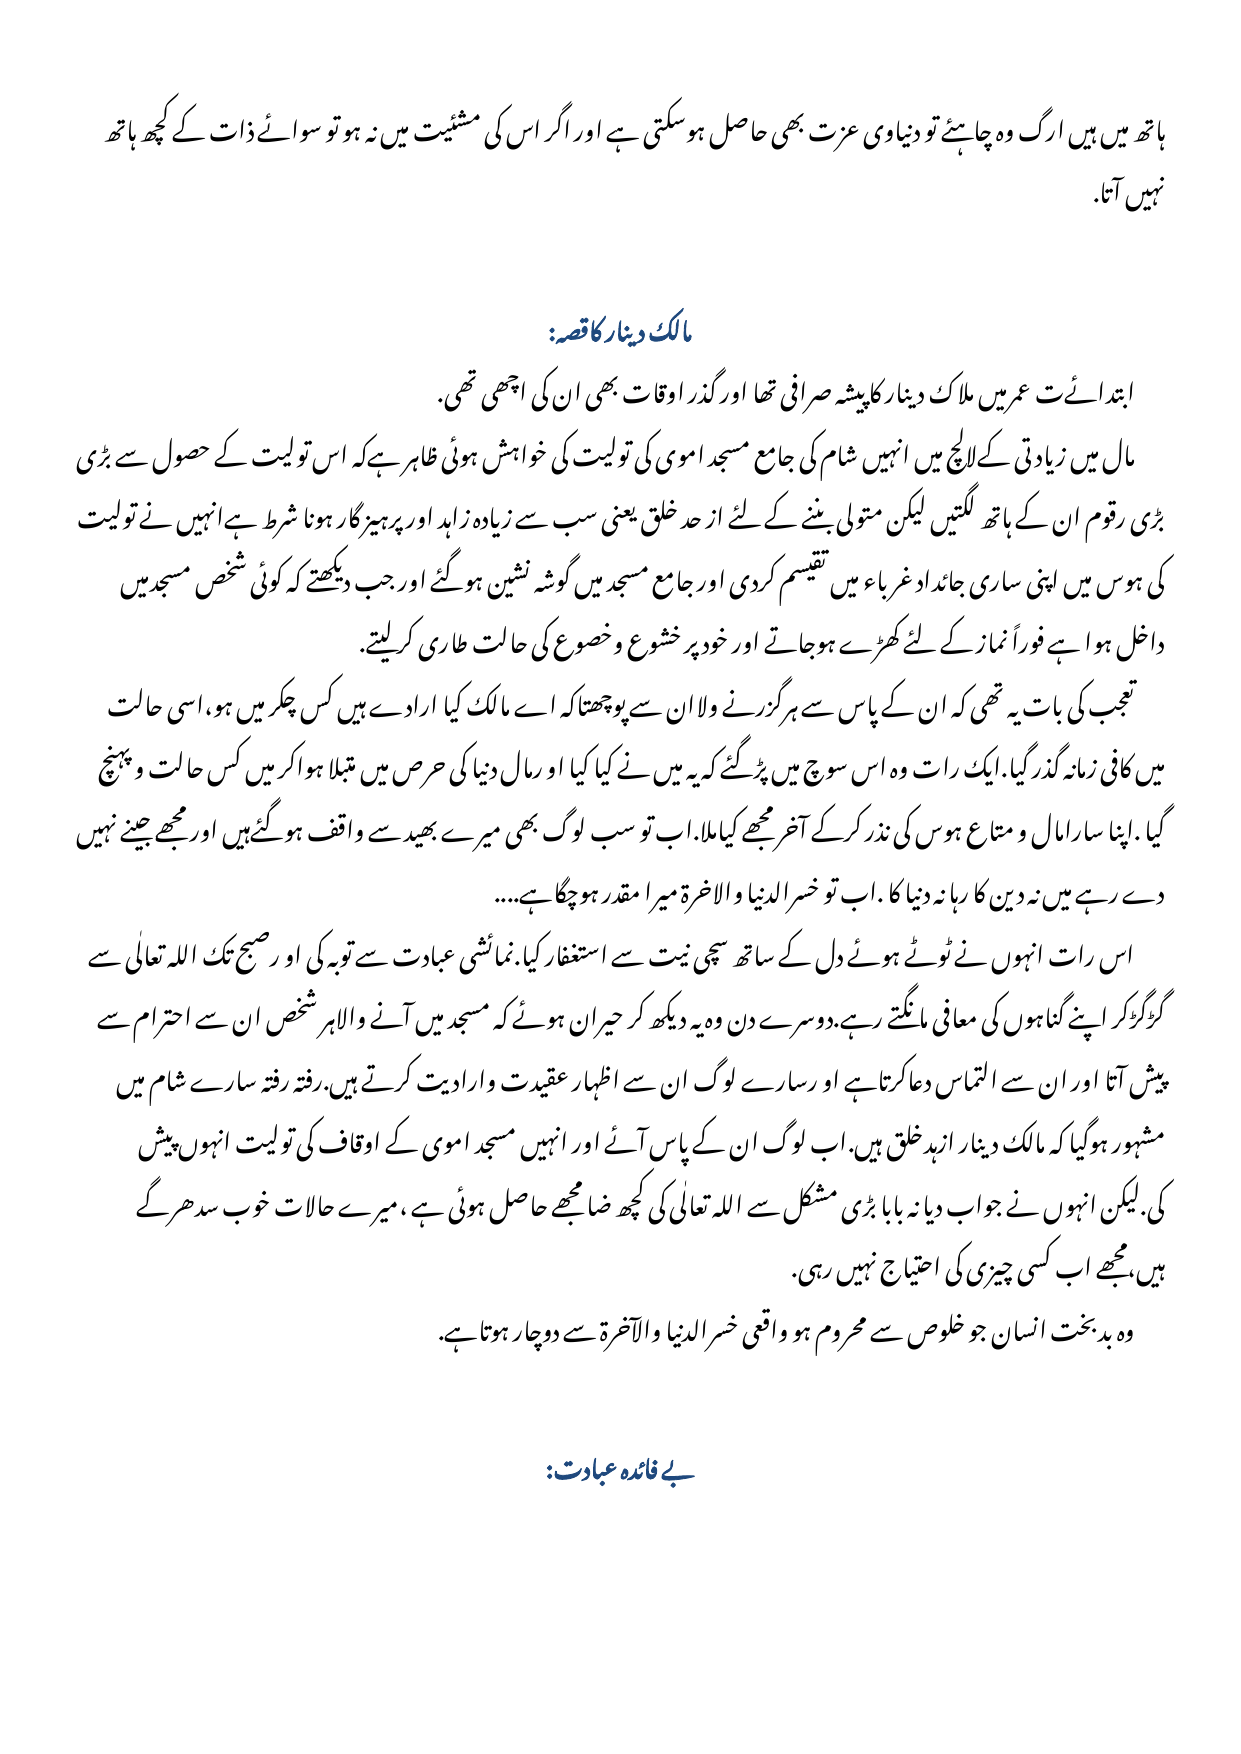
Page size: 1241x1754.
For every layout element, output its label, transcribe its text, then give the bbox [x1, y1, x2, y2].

text ابتدائےت عمرمیں ملاک دینار کاپیشہ صرافی تھا اور گذر اوقات بھی ان کی اچھی تھی. [75, 356, 1165, 419]
subtitle بے فائدہ عبادت: [75, 1431, 1165, 1494]
text اس رات انہوں نے ٹوٹے ہوئے دل کے ساتھ سچی نیت سے استغفار کیا.نمائشی عبادت سے توبہ کی او رصبح تک اللہ تعالٰی سے گڑگڑکر اپنے گناہوں کی معافی مانگتے رہے.دوسرے دن وہ یہ دیکھ کر حیران ہوئے کہ مسجد میں آنے والاہر شخص ان سے احترام سے پیش آتا اور ان سے التماس دعاکرتاہے او رسارے لوگ ان سے اظہار عقیدت وارادیت کرتے ہیں.رفتہ رفتہ سارے شام میں مشہور ہوگیا کہ مالک دینار ازہدخلق ہیں.اب لوگ ان کے پاس آئے اور انہیں مسجد اموی کے اوقاف کی تولیت انہوں پیش کی.لیکن انہوں نے جواب دیا نہ بابا بڑی مشکل سے اللہ تعالٰی کی کچھ ضا مجھے حاصل ہوئی ہے ،میرے حالات خوب سدھرگے ہیں،مجھے اب کسی چیزی کی احتیاج نہیں رہی. [75, 919, 1165, 1294]
text مال میں زیادتی کےلالچ میں انہیں شام کی جامع مسجد اموی کی تولیت کی خواہش ہوئی ظاہر ہےکہ اس تولیت کے حصول سے بڑی بڑی رقوم ان کے ہاتھ لگتیں لیکن متولی بننے کے لئے از حد خلق یعنی سب سے زیادہ زاہد اور پرہیز گار ہونا شرط ہے‌انہیں نے تولیت کی ہوس میں اپنی ساری جائداد غرباء میں تقیسم کردی اور جامع مسجد میں گوشہ نشین ہوگئے اور جب دیکھتے کہ کوئی شخص مسجدمیں داخل ہوا ہے فوراً نماز کے لئے کھڑے ہوجاتے اور خود پر خشوع وخصوع کی حالت طاری کرلیتے. [75, 419, 1165, 669]
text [75, 94, 1165, 219]
subtitle مالک دینار کاقصہ: [75, 294, 1165, 356]
text وہ بدبخت انسان جو خلوص سے محروم ہو واقعی خسرالدنیا والآخرة سے دوچار ہوتاہے. [75, 1294, 1165, 1356]
text تعجب کی بات یہ تھی کہ ان کے پاس سے ہرگزرنے ولاان سے پوچھتاکہ اے مالک کیا ارادے ہیں کس چکر میں ہو،اسی حالت میں کافی زمانہ گذر گیا.ایک رات وہ اس سوچ میں پڑگئے کہ یہ میں نے کیا کیا او رمال دنیا کی حرص میں متبلا ہواکر میں کس حالت و پہنچ گیا .اپنا سارامال و متاع ہوس کی نذر کرکے آخر مجھے کیاملا.اب تو سب لوگ بھی میرے بھید سے واقف ہوگئے‌ہیں اور مجھے جینے نہیں دے رہے میں نہ دین کا رہا نہ دنیا کا .اب تو خسرالدنیا والاخرة میرا مقدر ہوچگاہے.... [75, 669, 1165, 919]
